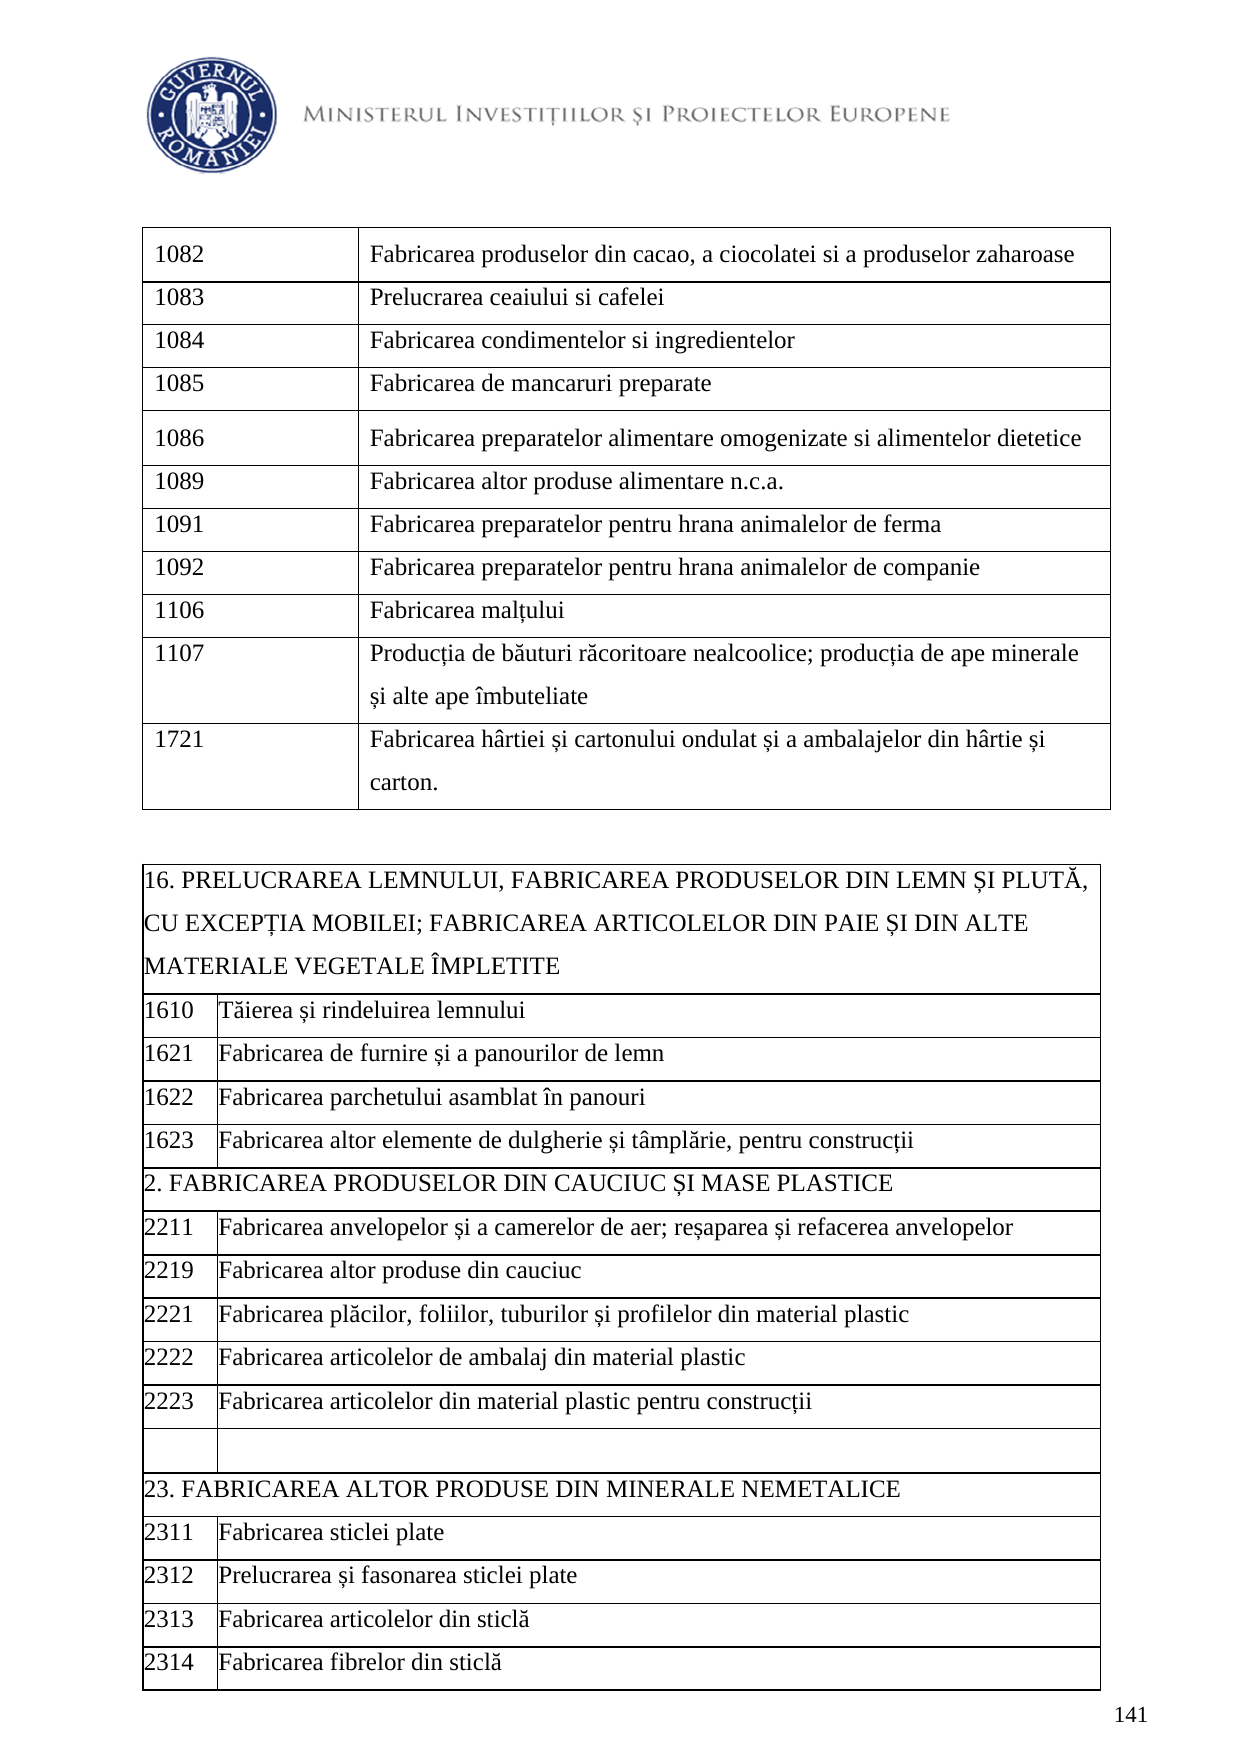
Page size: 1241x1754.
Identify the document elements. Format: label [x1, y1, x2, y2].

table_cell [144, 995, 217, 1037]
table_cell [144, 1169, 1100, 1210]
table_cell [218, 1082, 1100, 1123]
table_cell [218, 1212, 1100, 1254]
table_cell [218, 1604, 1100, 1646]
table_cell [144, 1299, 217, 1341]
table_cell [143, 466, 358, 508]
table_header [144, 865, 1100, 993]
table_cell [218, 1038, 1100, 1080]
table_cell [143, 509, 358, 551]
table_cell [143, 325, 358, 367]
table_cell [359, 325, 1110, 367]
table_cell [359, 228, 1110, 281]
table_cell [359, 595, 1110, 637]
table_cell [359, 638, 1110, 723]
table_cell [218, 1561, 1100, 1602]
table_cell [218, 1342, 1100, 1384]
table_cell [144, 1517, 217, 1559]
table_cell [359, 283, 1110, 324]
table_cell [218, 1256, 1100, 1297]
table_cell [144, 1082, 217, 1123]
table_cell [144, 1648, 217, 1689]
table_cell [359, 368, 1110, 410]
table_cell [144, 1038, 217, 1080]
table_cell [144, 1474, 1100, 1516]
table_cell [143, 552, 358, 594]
picture [142, 52, 1088, 174]
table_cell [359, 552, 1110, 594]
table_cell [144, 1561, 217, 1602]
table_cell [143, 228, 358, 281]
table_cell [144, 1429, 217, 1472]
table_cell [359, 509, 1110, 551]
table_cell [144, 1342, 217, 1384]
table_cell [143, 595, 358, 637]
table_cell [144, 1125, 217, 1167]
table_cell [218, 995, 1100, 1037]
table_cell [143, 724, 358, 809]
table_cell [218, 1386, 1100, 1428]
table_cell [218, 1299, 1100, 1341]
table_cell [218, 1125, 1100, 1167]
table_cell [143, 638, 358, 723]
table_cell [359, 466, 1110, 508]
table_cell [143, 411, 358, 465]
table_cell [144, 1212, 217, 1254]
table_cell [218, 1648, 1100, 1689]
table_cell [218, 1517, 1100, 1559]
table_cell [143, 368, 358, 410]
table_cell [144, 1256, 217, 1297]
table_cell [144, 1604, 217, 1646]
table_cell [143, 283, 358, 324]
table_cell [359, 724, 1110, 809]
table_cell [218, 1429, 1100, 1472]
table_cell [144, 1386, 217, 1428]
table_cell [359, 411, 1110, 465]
